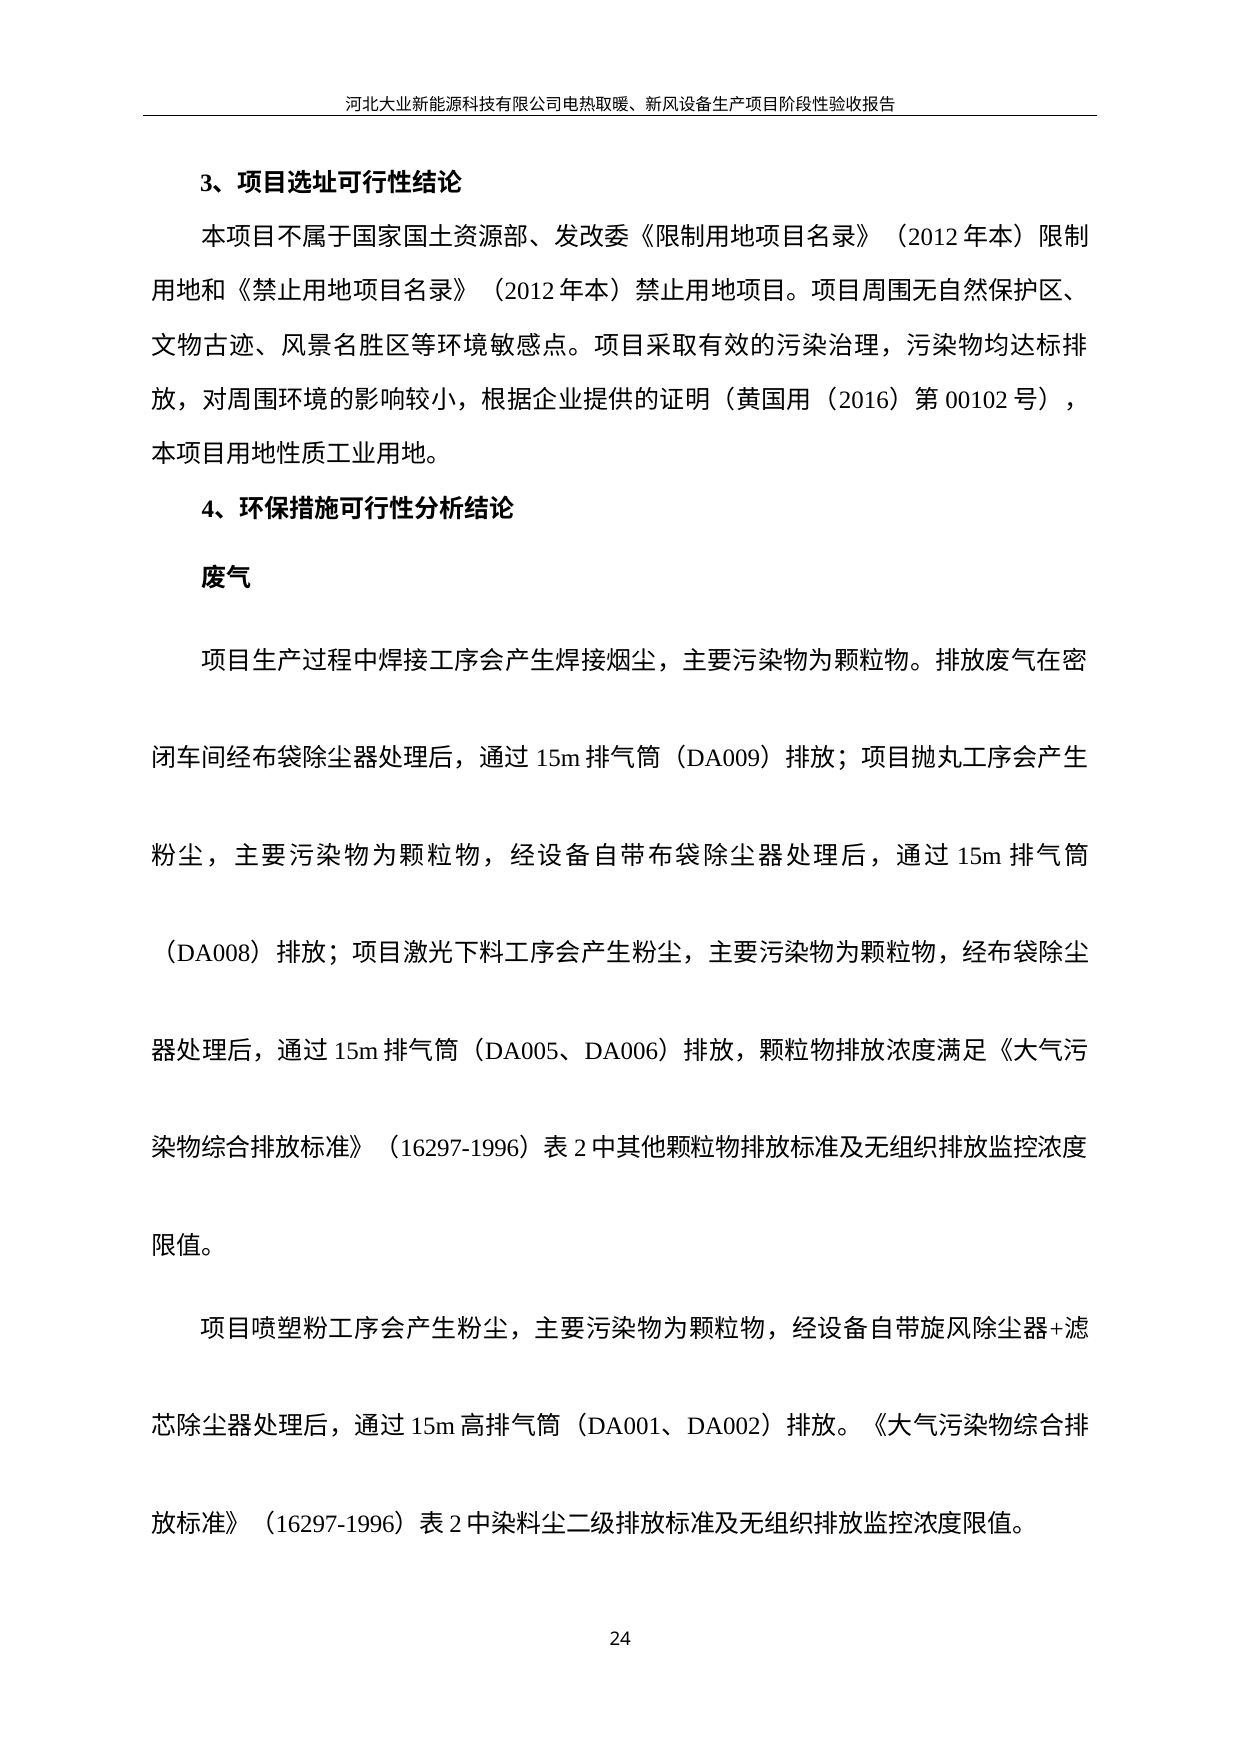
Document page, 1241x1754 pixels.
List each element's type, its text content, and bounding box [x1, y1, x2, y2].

text 项目生产过程中焊接工序会产生焊接烟尘，主要污染物为颗粒物。排放废气在密闭车间经布袋除尘器处理后，通过15m排气筒（DA009）排放；项目抛丸工序会产生粉尘，主要污染物为颗粒物，经设备自带布袋除尘器处理后，通过15m排气筒（DA008）排放；项目激光下料工序会产生粉尘，主要污染物为颗粒物，经布袋除尘器处理后，通过15m排气筒（DA005、DA006）排放，颗粒物排放浓度满足《大气污染物综合排放标准》（16297-1996）表2中其他颗粒物排放标准及无组织排放监控浓度限值。 [151, 626, 1089, 1276]
text 4、环保措施可行性分析结论 [151, 488, 1089, 524]
text 3、项目选址可行性结论 [151, 162, 1089, 198]
text 本项目不属于国家国土资源部、发改委《限制用地项目名录》（2012年本）限制用地和《禁止用地项目名录》（2012年本）禁止用地项目。项目周围无自然保护区、文物古迹、风景名胜区等环境敏感点。项目采取有效的污染治理，污染物均达标排放，对周围环境的影响较小，根据企业提供的证明（黄国用（2016）第00102号），本项目用地性质工业用地。 [151, 216, 1089, 470]
text 废气 [151, 543, 1089, 608]
text 项目喷塑粉工序会产生粉尘，主要污染物为颗粒物，经设备自带旋风除尘器+滤芯除尘器处理后，通过15m高排气筒（DA001、DA002）排放。《大气污染物综合排放标准》（16297-1996）表2中染料尘二级排放标准及无组织排放监控浓度限值。 [151, 1294, 1089, 1554]
